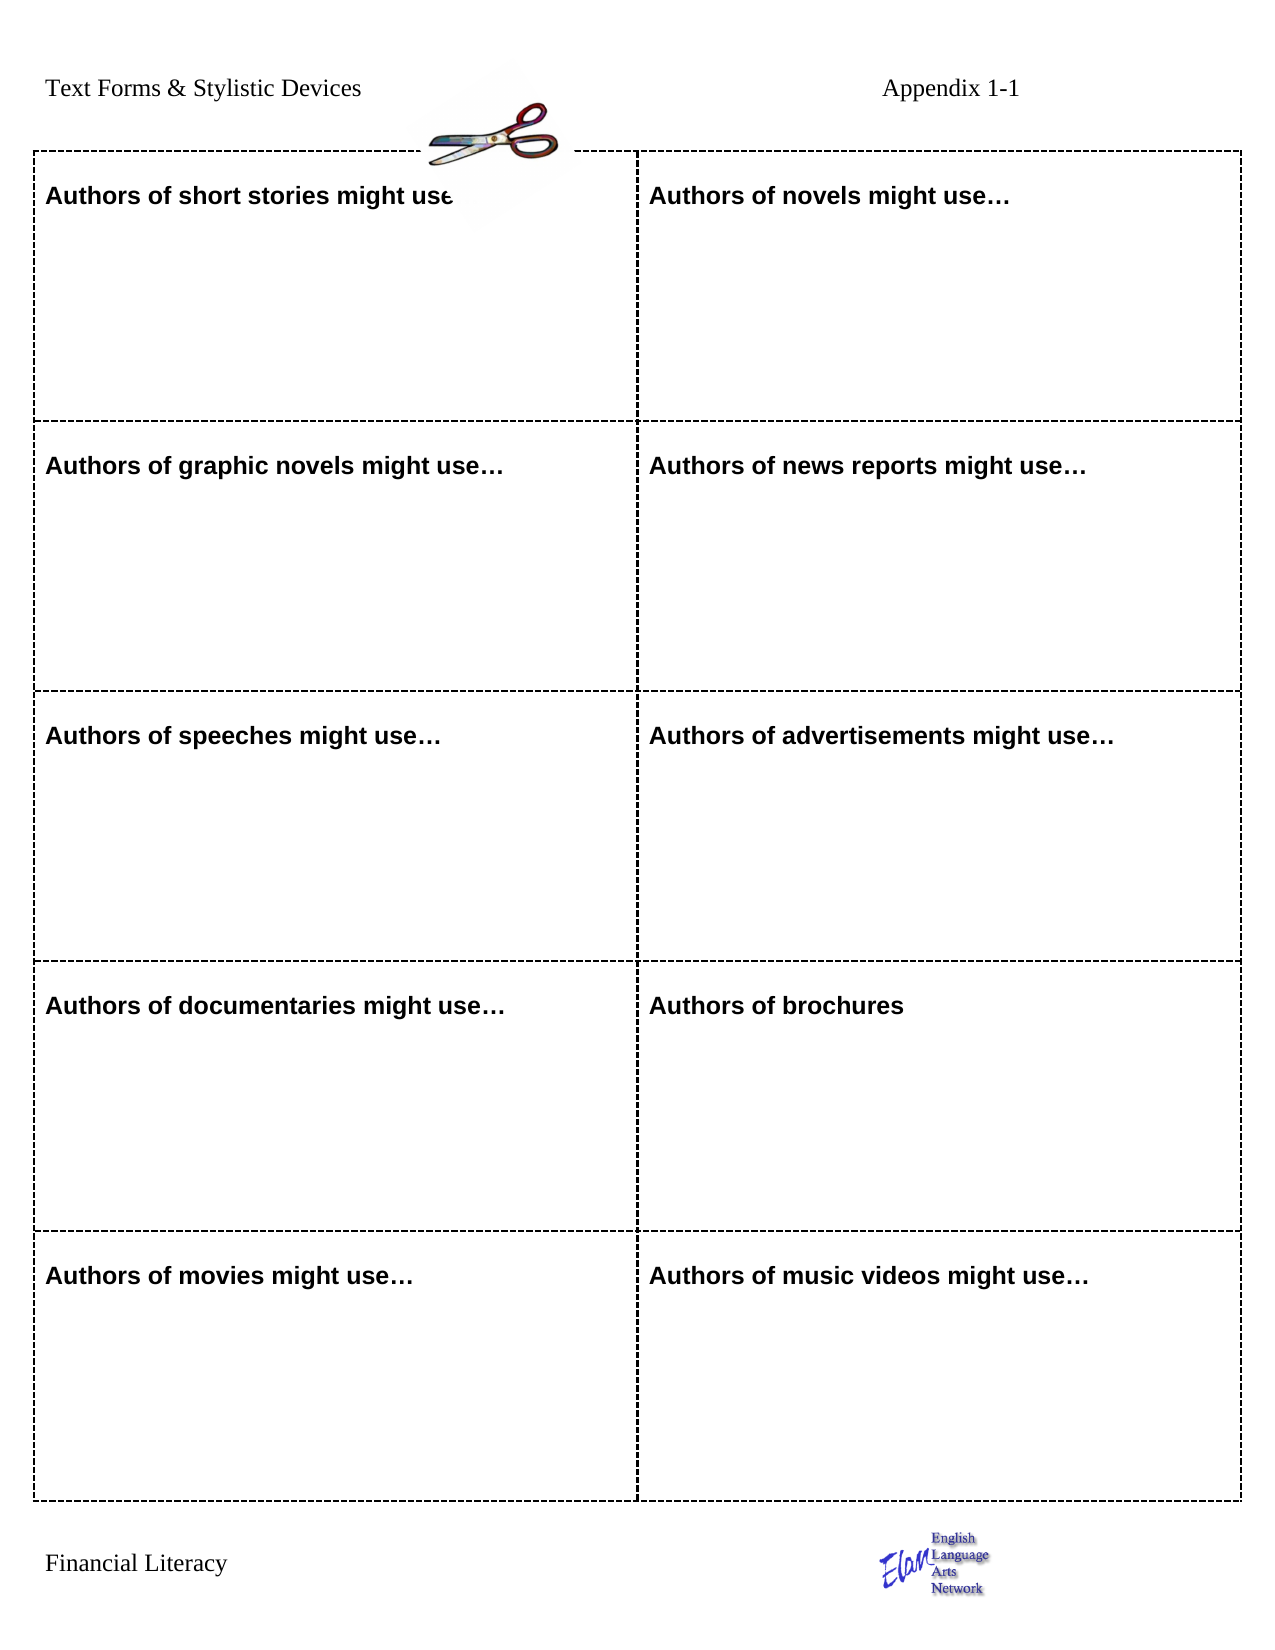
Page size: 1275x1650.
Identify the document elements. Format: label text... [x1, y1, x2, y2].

table_cell Authors of graphic novels might use… [34, 420, 637, 690]
table_cell Authors of music videos might use… [638, 1230, 1241, 1500]
table_cell Authors of documentaries might use… [34, 960, 637, 1230]
table_cell Authors of movies might use… [34, 1230, 637, 1500]
table_cell Authors of brochures [638, 960, 1241, 1230]
table_header Authors of novels might use… [638, 150, 1241, 420]
table_cell Authors of speeches might use… [34, 690, 637, 960]
table_header Authors of short stories might use… [34, 150, 637, 420]
table_cell Authors of advertisements might use… [638, 690, 1241, 960]
table_cell Authors of news reports might use… [638, 420, 1241, 690]
picture [875, 1524, 999, 1608]
picture [406, 58, 581, 232]
